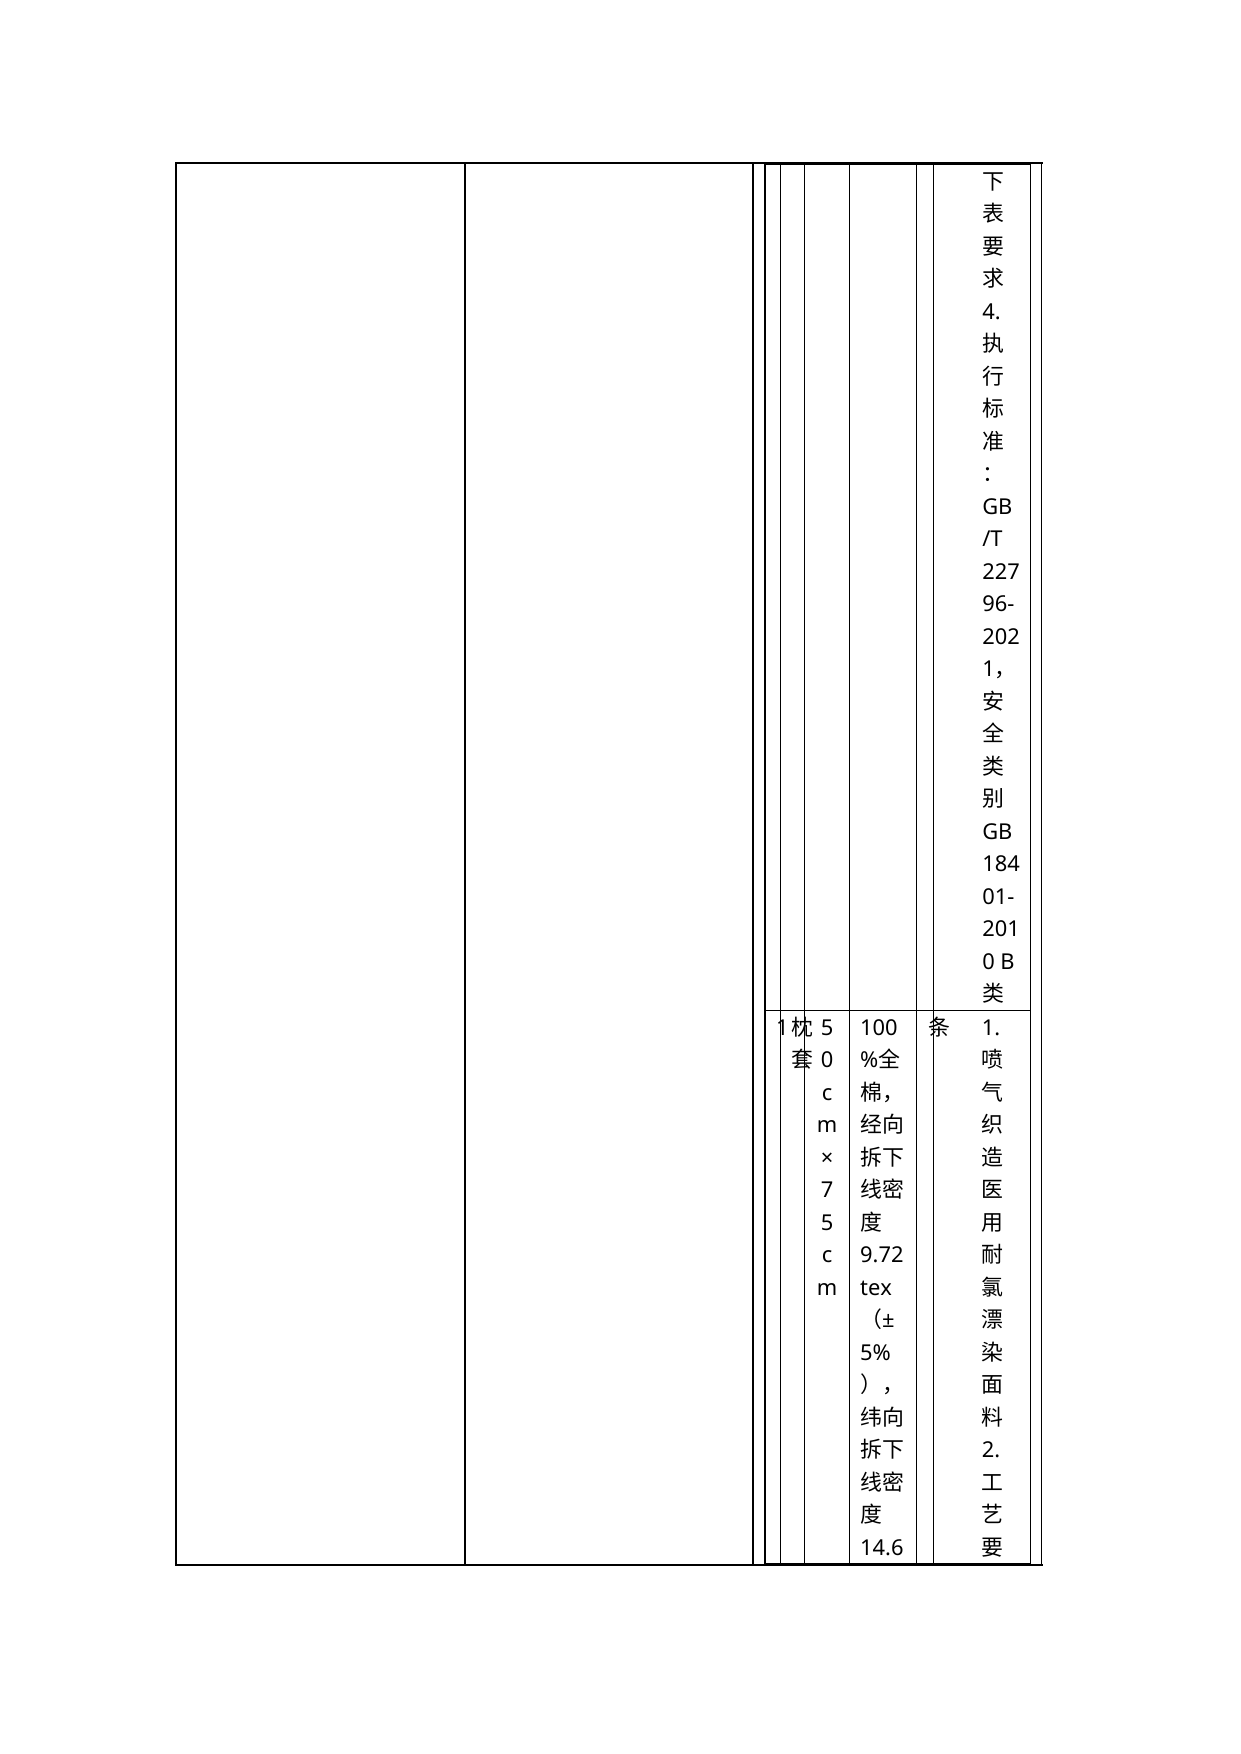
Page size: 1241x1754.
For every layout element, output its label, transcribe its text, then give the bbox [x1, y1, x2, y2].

table_cell [934, 1011, 1030, 1563]
table_cell 1 [466, 164, 752, 1564]
table_cell [1031, 164, 1041, 1564]
table_cell [766, 165, 780, 1010]
table_cell [934, 165, 1030, 1010]
table_cell [917, 165, 933, 1010]
table_cell [766, 1011, 780, 1563]
table_cell [805, 1011, 849, 1563]
table_cell [177, 164, 464, 1564]
table_cell [805, 165, 849, 1010]
table_cell [781, 1011, 804, 1563]
table_cell [754, 164, 764, 1564]
table_cell [781, 165, 804, 1010]
table_cell [850, 165, 916, 1010]
table_cell [850, 1011, 916, 1563]
table_cell [917, 1011, 933, 1563]
